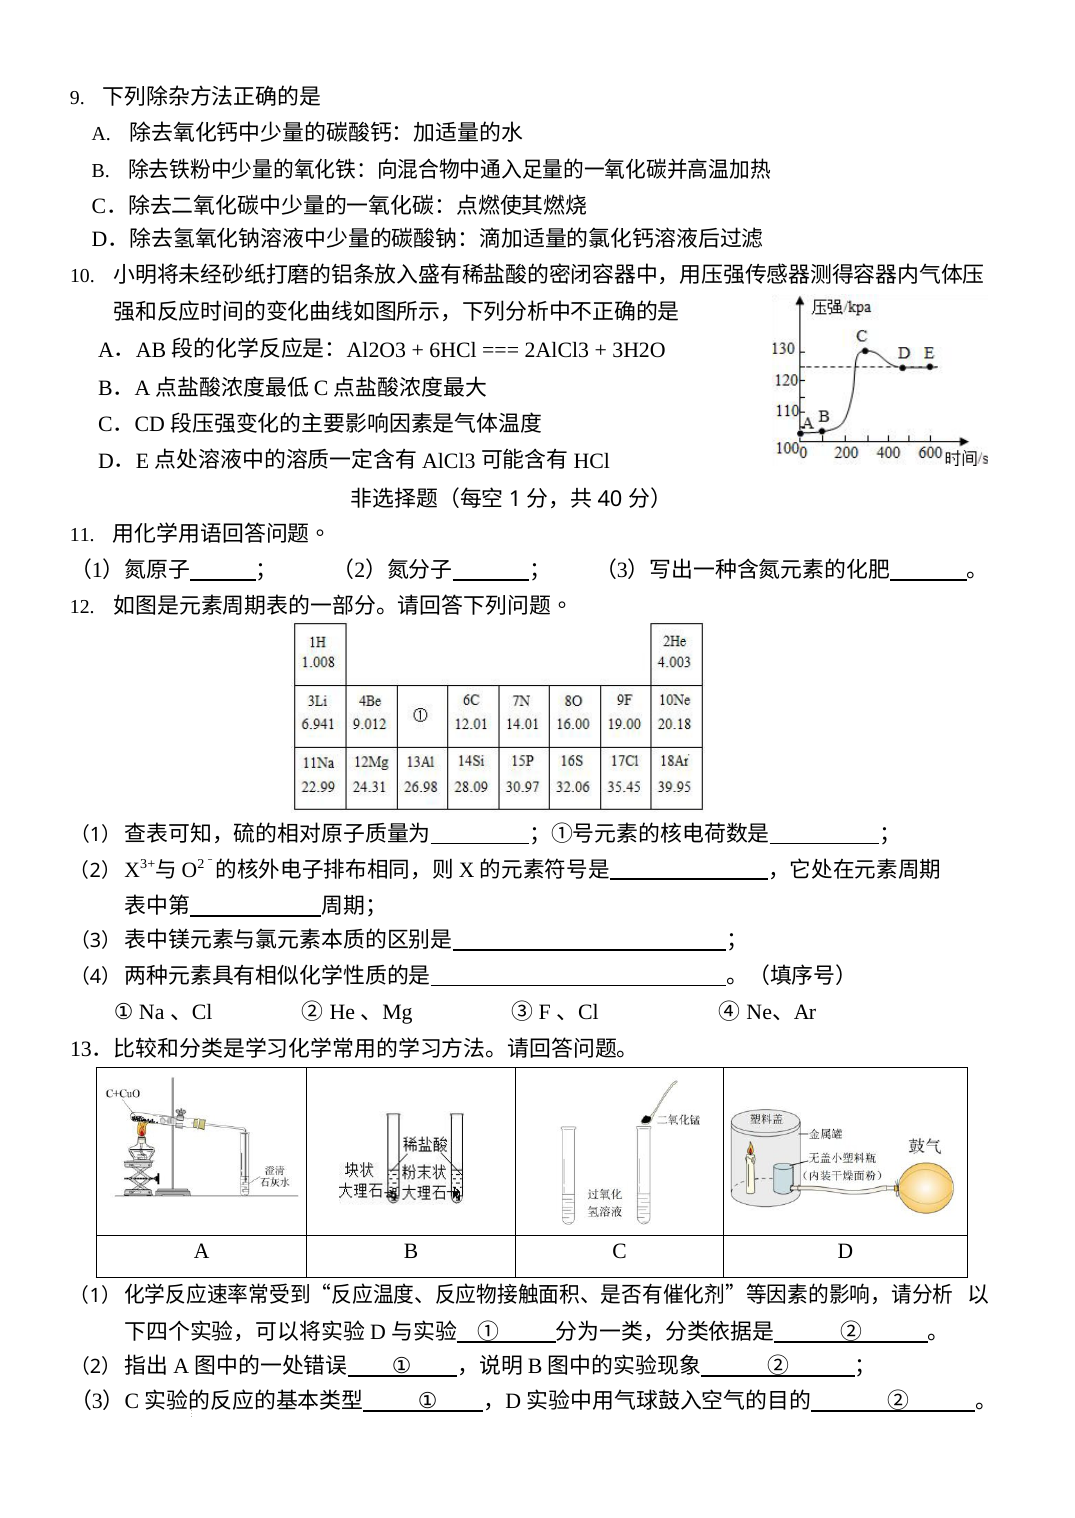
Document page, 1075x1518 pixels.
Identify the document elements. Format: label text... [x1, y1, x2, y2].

table_header [724, 1068, 967, 1235]
list 除去氧化钙中少量的碳酸钙：加适量的水 [91, 115, 1023, 147]
text 非选择题（每空 1 分，共 40 分） [350, 481, 1023, 513]
picture [771, 402, 988, 406]
table_cell A [97, 1236, 306, 1277]
list 两种元素具有相似化学性质的是 。（填序号） [70, 958, 1023, 989]
list X3+与 O2﹣的核外电子排布相同，则 X 的元素符号是 ，它处在元素周期表中第 周期； [69, 852, 943, 920]
text C．CD 段压强变化的主要影响因素是气体温度 [98, 406, 1023, 438]
list 下列除杂方法正确的是 [69, 81, 1023, 111]
list 除去铁粉中少量的氧化铁：向混合物中通入足量的一氧化碳并高温加热C．除去二氧化碳中少量的一氧化碳：点燃使其燃烧 [91, 152, 806, 220]
text B．A 点盐酸浓度最低 C 点盐酸浓度最大 [98, 370, 1023, 402]
list 化学反应速率常受到“反应温度、反应物接触面积、是否有催化剂”等因素的影响，请分析 以下四个实验，可以将实验 D 与实验 ① 分为一类，分类依据是 ② 。 [69, 1277, 999, 1346]
table_header [97, 1068, 306, 1235]
table_header [516, 1068, 723, 1235]
text D．除去氢氧化钠溶液中少量的碳酸钠：滴加适量的氯化钙溶液后过滤 [91, 224, 1023, 252]
table_header [307, 1068, 515, 1235]
text （1）氮原子 ； （2）氮分子 ； （3）写出一种含氮元素的化肥 。 [70, 552, 1023, 584]
list 指出 A 图中的一处错误 ① ，说明 B 图中的实验现象 ② ； [70, 1351, 1023, 1379]
picture [556, 1076, 700, 1225]
list 小明将未经砂纸打磨的铝条放入盛有稀盐酸的密闭容器中，用压强传感器测得容器内气体压强和反应时间的变化曲线如图所示，下列分析中不正确的是 [70, 257, 1005, 325]
list 用化学用语回答问题。 [69, 518, 1023, 548]
picture [771, 438, 988, 442]
picture [771, 366, 988, 370]
text A．AB 段的化学反应是：Al2O3 + 6HCl === 2AlCl3 + 3H2O [98, 331, 1023, 366]
picture [771, 325, 988, 331]
picture [290, 620, 706, 813]
picture [339, 1111, 465, 1205]
text D．E 点处溶液中的溶质一定含有 AlCl3 可能含有 HCl [98, 442, 1023, 477]
picture [104, 1076, 303, 1198]
text （3）C 实验的反应的基本类型 ① ，D 实验中用气球鼓入空气的目的 ② 。 [70, 1383, 1023, 1415]
table_cell D [724, 1236, 967, 1277]
picture [729, 1106, 956, 1217]
text ① Na 、Cl ② He 、Mg ③ F 、Cl ④ Ne、Ar 13．比较和分类是学习化学常用的学习方法。请回答问题。 [70, 994, 822, 1062]
list 表中镁元素与氯元素本质的区别是 ； [70, 925, 1023, 953]
table_cell C [516, 1236, 723, 1277]
list 如图是元素周期表的一部分。请回答下列问题。 [69, 588, 1023, 620]
table_cell B [307, 1236, 515, 1277]
